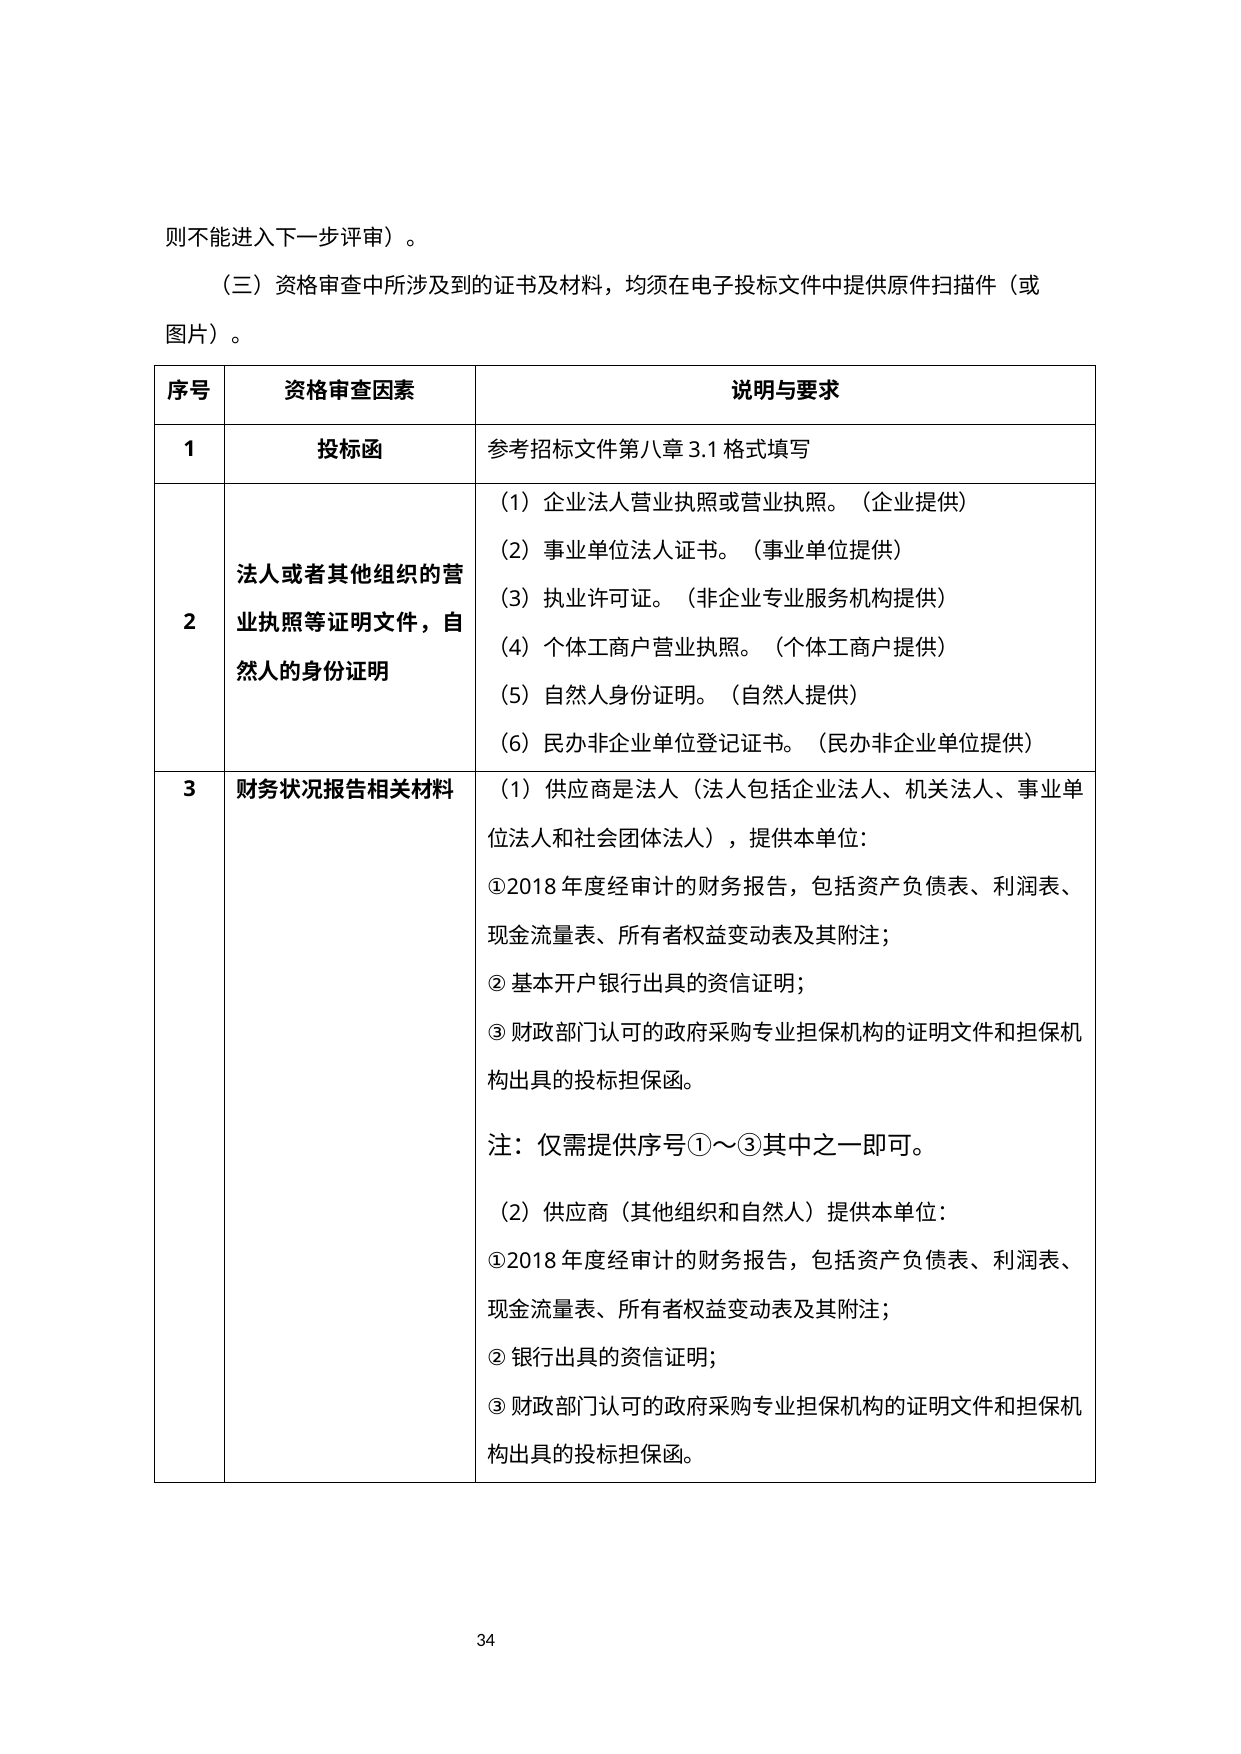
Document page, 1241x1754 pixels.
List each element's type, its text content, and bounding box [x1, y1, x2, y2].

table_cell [476, 772, 1095, 1482]
table_cell 1 [155, 425, 224, 483]
table_cell 法人或者其他组织的营业执照等证明文件，自然人的身份证明 [225, 484, 475, 771]
text （三）资格审查中所涉及到的证书及材料，均须在电子投标文件中提供原件扫描件（或图片）。 [165, 268, 1043, 349]
table_header 说明与要求 [476, 366, 1095, 424]
table_header 资格审查因素 [225, 366, 475, 424]
table_cell 财务状况报告相关材料 [225, 772, 475, 1482]
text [165, 219, 1043, 252]
table_cell 2 [155, 484, 224, 771]
table_cell 投标函 [225, 425, 475, 483]
table_cell 3 [155, 772, 224, 1482]
table_header 序号 [155, 366, 224, 424]
table_cell （1）企业法人营业执照或营业执照。（企业提供） （2）事业单位法人证书。（事业单位提供） （3）执业许可证。（非企业专业服务机构提供） （4）个体工商户营业执照。（个体工商户提供） （5）自然人身份证明。（自然人提供） （6）民办非企业单位登记证书。（民办非企业单位提供） [476, 484, 1095, 771]
table_cell 参考招标文件第八章3.1格式填写 [476, 425, 1095, 483]
